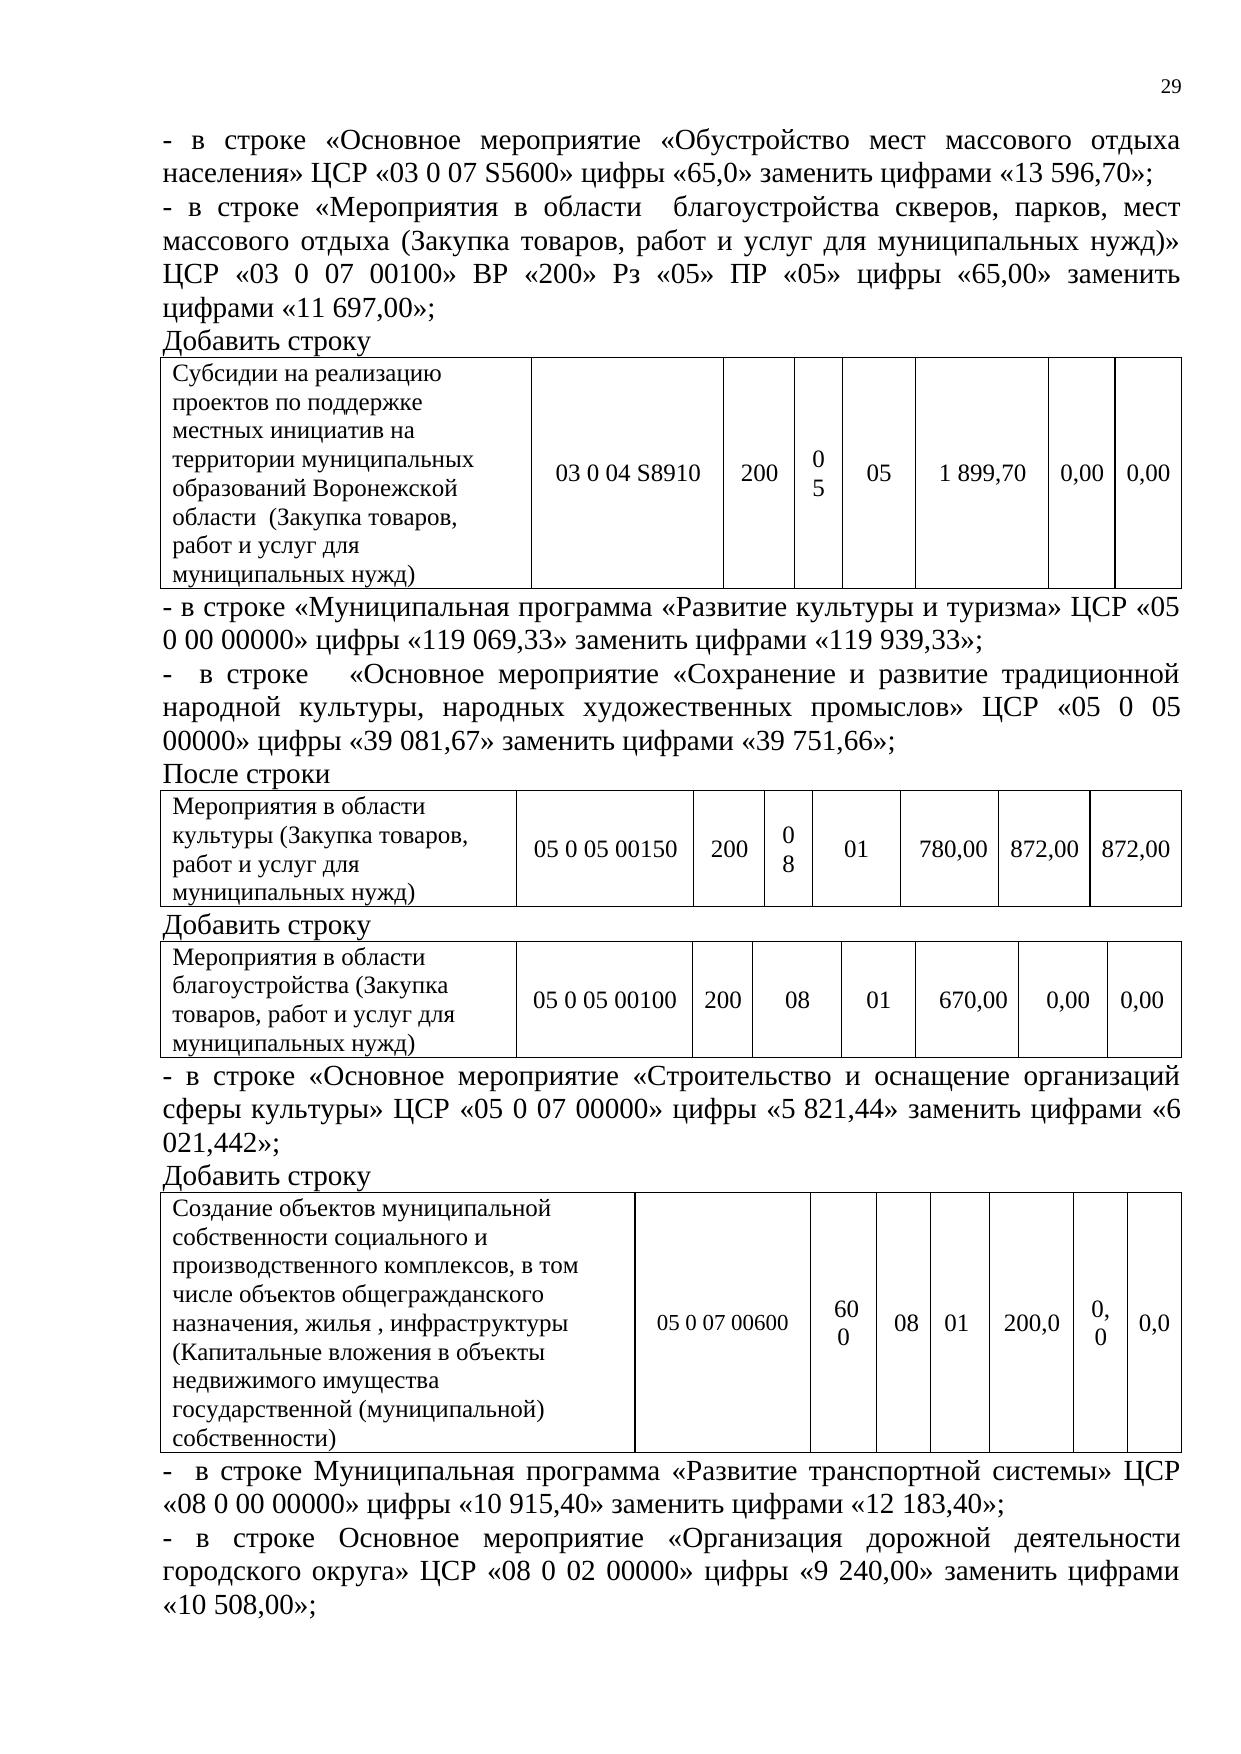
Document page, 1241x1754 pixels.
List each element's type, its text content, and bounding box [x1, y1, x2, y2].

text Добавить строку [162, 323, 1181, 357]
text - в строке Муниципальная программа «Развитие транспортной системы» ЦСР «08 0 00 00000» цифры «10 915,40» заменить цифрами «12 183,40»; [162, 1453, 1181, 1520]
table_header 200,0 [990, 1193, 1073, 1452]
table_header Мероприятия в области культуры (Закупка товаров, работ и услуг для муниципальных нужд) [161, 791, 516, 906]
table_header 780,00 [901, 791, 998, 906]
table_header 01 [813, 791, 900, 906]
table_header 01 [842, 942, 915, 1057]
text - в строке «Основное мероприятие «Сохранение и развитие традиционной народной культуры, народных художественных промыслов» ЦСР «05 0 05 00000» цифры «39 081,67» заменить цифрами «39 751,66»; [162, 656, 1181, 757]
text - в строке «Муниципальная программа «Развитие культуры и туризма» ЦСР «05 0 00 00000» цифры «119 069,33» заменить цифрами «119 939,33»; [162, 589, 1181, 656]
text - в строке «Основное мероприятие «Обустройство мест массового отдыха населения» ЦСР «03 0 07 S5600» цифры «65,0» заменить цифрами «13 596,70»; [162, 122, 1181, 189]
table_header Субсидии на реализацию проектов по поддержке местных инициатив на территории муниципальных образований Воронежской области (Закупка товаров, работ и услуг для муниципальных нужд) [161, 358, 531, 588]
table_header 08 [765, 791, 812, 906]
table_header 08 [753, 942, 841, 1057]
table_header 05 0 07 00600 [636, 1193, 810, 1452]
table_header 1 899,70 [916, 358, 1048, 588]
table_header 01 [931, 1193, 989, 1452]
table_header Создание объектов муниципальной собственности социального и производственного комплексов, в том числе объектов общегражданского назначения, жилья , инфраструктуры (Капитальные вложения в объекты недвижимого имущества государственной (муниципальной) собственности) [161, 1193, 634, 1452]
table_header 05 [795, 358, 842, 588]
table_header 872,00 [999, 791, 1089, 906]
table_header 670,00 [916, 942, 1018, 1057]
table_header 200 [693, 942, 752, 1057]
text - в строке «Основное мероприятие «Строительство и оснащение организаций сферы культуры» ЦСР «05 0 07 00000» цифры «5 821,44» заменить цифрами «6 021,442»; [162, 1058, 1181, 1158]
table_header 0,00 [1116, 358, 1181, 588]
table_header 0,0 [1074, 1193, 1127, 1452]
text - в строке «Мероприятия в области благоустройства скверов, парков, мест массового отдыха (Закупка товаров, работ и услуг для муниципальных нужд)» ЦСР «03 0 07 00100» ВР «200» Рз «05» ПР «05» цифры «65,00» заменить цифрами «11 697,00»; [162, 189, 1181, 323]
table_header 200 [724, 358, 794, 588]
table_header 08 [877, 1193, 930, 1452]
table_header 03 0 04 S8910 [532, 358, 723, 588]
table_header 05 [843, 358, 915, 588]
table_header 600 [811, 1193, 876, 1452]
table_header 200 [694, 791, 764, 906]
table_header 05 0 05 00100 [517, 942, 692, 1057]
table_header 0,00 [1019, 942, 1107, 1057]
text - в строке Основное мероприятие «Организация дорожной деятельности городского округа» ЦСР «08 0 02 00000» цифры «9 240,00» заменить цифрами «10 508,00»; [162, 1520, 1181, 1621]
table_header 0,00 [1108, 942, 1181, 1057]
table_header 0,00 [1049, 358, 1114, 588]
table_header 872,00 [1091, 791, 1181, 906]
text Добавить строку [162, 907, 1181, 941]
table_header 05 0 05 00150 [517, 791, 693, 906]
table_header 0,0 [1128, 1193, 1181, 1452]
text Добавить строку [162, 1158, 1181, 1192]
text После строки [162, 757, 1181, 790]
table_header Мероприятия в области благоустройства (Закупка товаров, работ и услуг для муниципальных нужд) [161, 942, 516, 1057]
